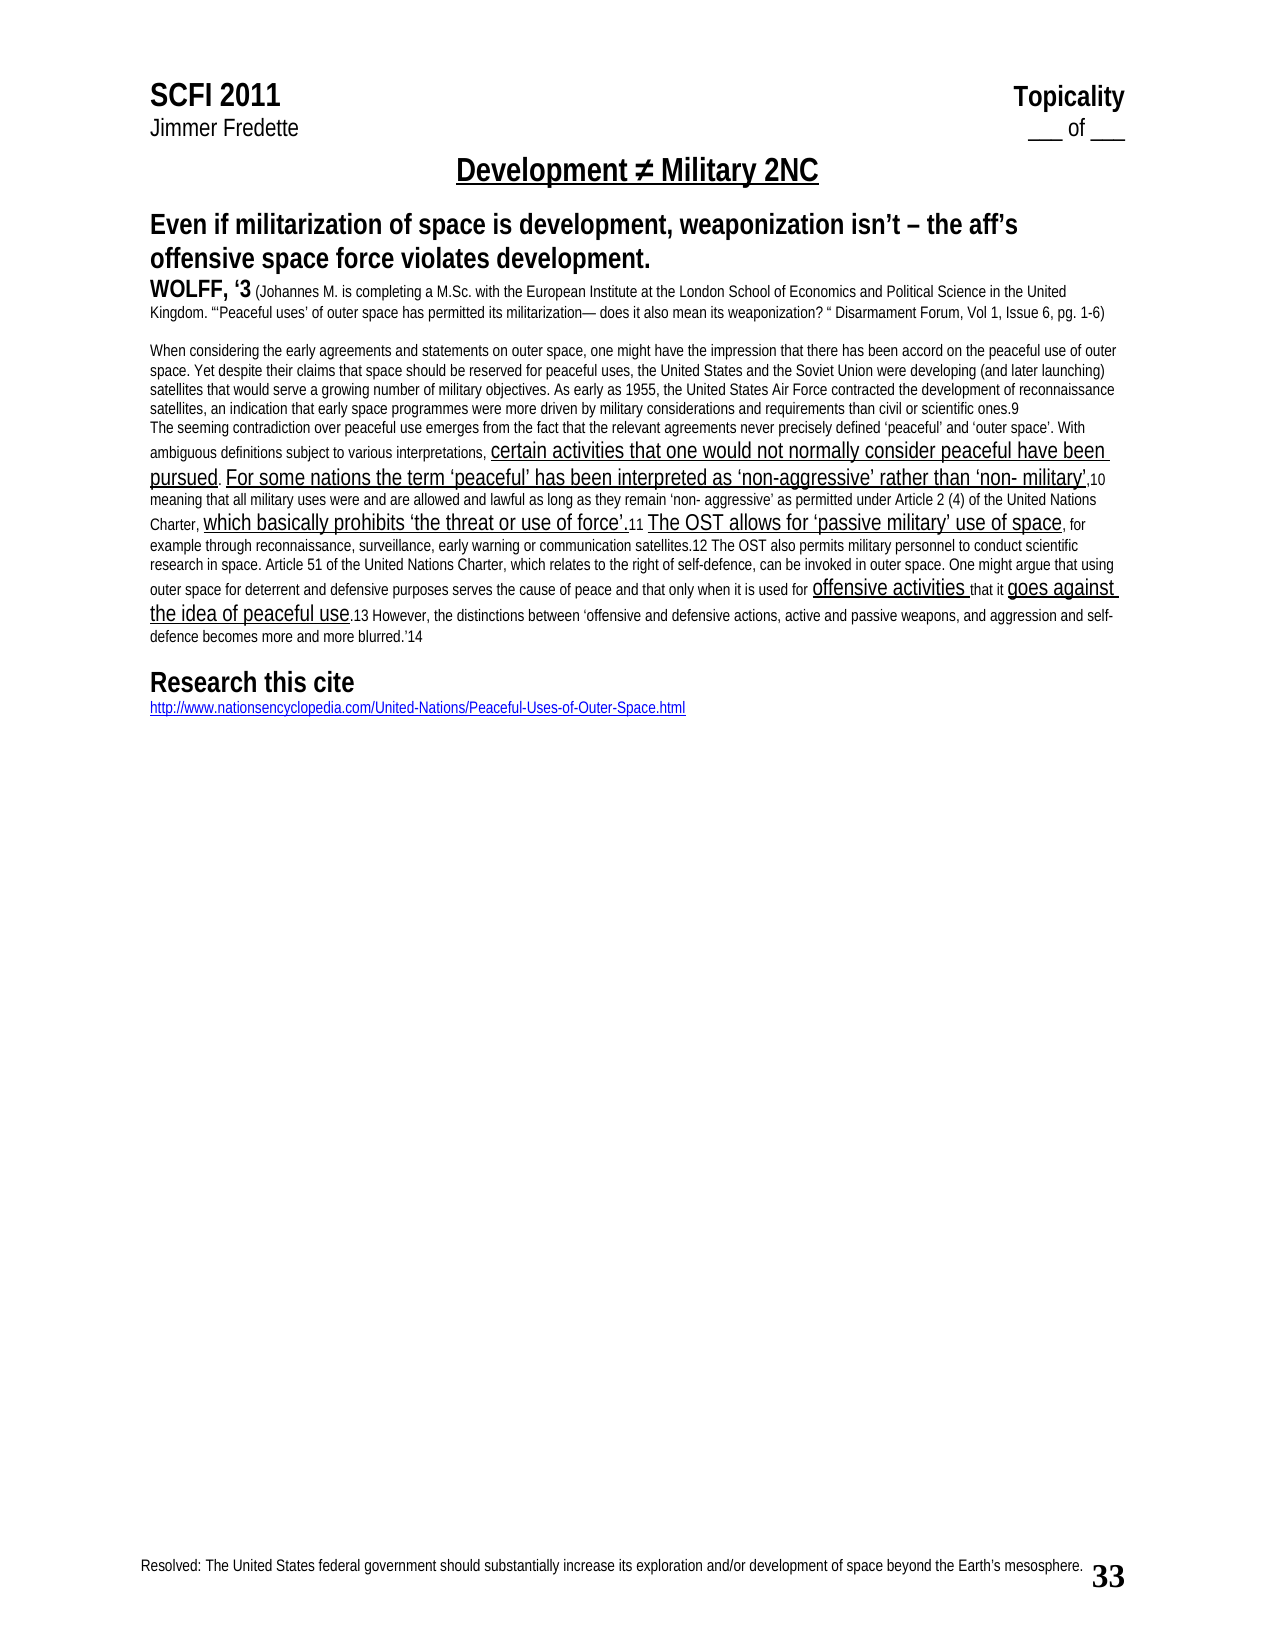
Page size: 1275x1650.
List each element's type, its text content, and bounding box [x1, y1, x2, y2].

text When considering the early agreements and statements on outer space, one might have the impression that there has been accord on the peaceful use of outer space. Yet despite their claims that space should be reserved for peaceful uses, the United States and the Soviet Union were developing (and later launching) satellites that would serve a growing number of military objectives. As early as 1955, the United States Air Force contracted the development of reconnaissance satellites, an indication that early space programmes were more driven by military considerations and requirements than civil or scientific ones.9 [150, 341, 1125, 418]
text Even if militarization of space is development, weaponization isn’t – the aff’s offensive space force violates development. [150, 207, 1125, 274]
text Research this cite [150, 665, 1125, 698]
text WOLFF, ‘3 (Johannes M. is completing a M.Sc. with the European Institute at the London School of Economics and Political Science in the United Kingdom. “‘Peaceful uses’ of outer space has permitted its militarization— does it also mean its weaponization? “ Disarmament Forum, Vol 1, Issue 6, pg. 1-6) [150, 274, 1125, 322]
text http://www.nationsencyclopedia.com/United-Nations/Peaceful-Uses-of-Outer-Space.html [150, 698, 1125, 717]
text Development ≠ Military 2NC [150, 150, 1125, 188]
text The seeming contradiction over peaceful use emerges from the fact that the relevant agreements never precisely defined ‘peaceful’ and ‘outer space’. With ambiguous definitions subject to various interpretations, certain activities that one would not normally consider peaceful have been pursued. For some nations the term ‘peaceful’ has been interpreted as ‘non-aggressive’ rather than ‘non- military’,10 meaning that all military uses were and are allowed and lawful as long as they remain ‘non- aggressive’ as permitted under Article 2 (4) of the United Nations Charter, which basically prohibits ‘the threat or use of force’.11 The OST allows for ‘passive military’ use of space, for example through reconnaissance, surveillance, early warning or communication satellites.12 The OST also permits military personnel to conduct scientific research in space. Article 51 of the United Nations Charter, which relates to the right of self-defence, can be invoked in outer space. One might argue that using outer space for deterrent and defensive purposes serves the cause of peace and that only when it is used for offensive activities that it goes against the idea of peaceful use.13 However, the distinctions between ‘offensive and defensive actions, active and passive weapons, and aggression and self-defence becomes more and more blurred.’14 [150, 418, 1125, 646]
